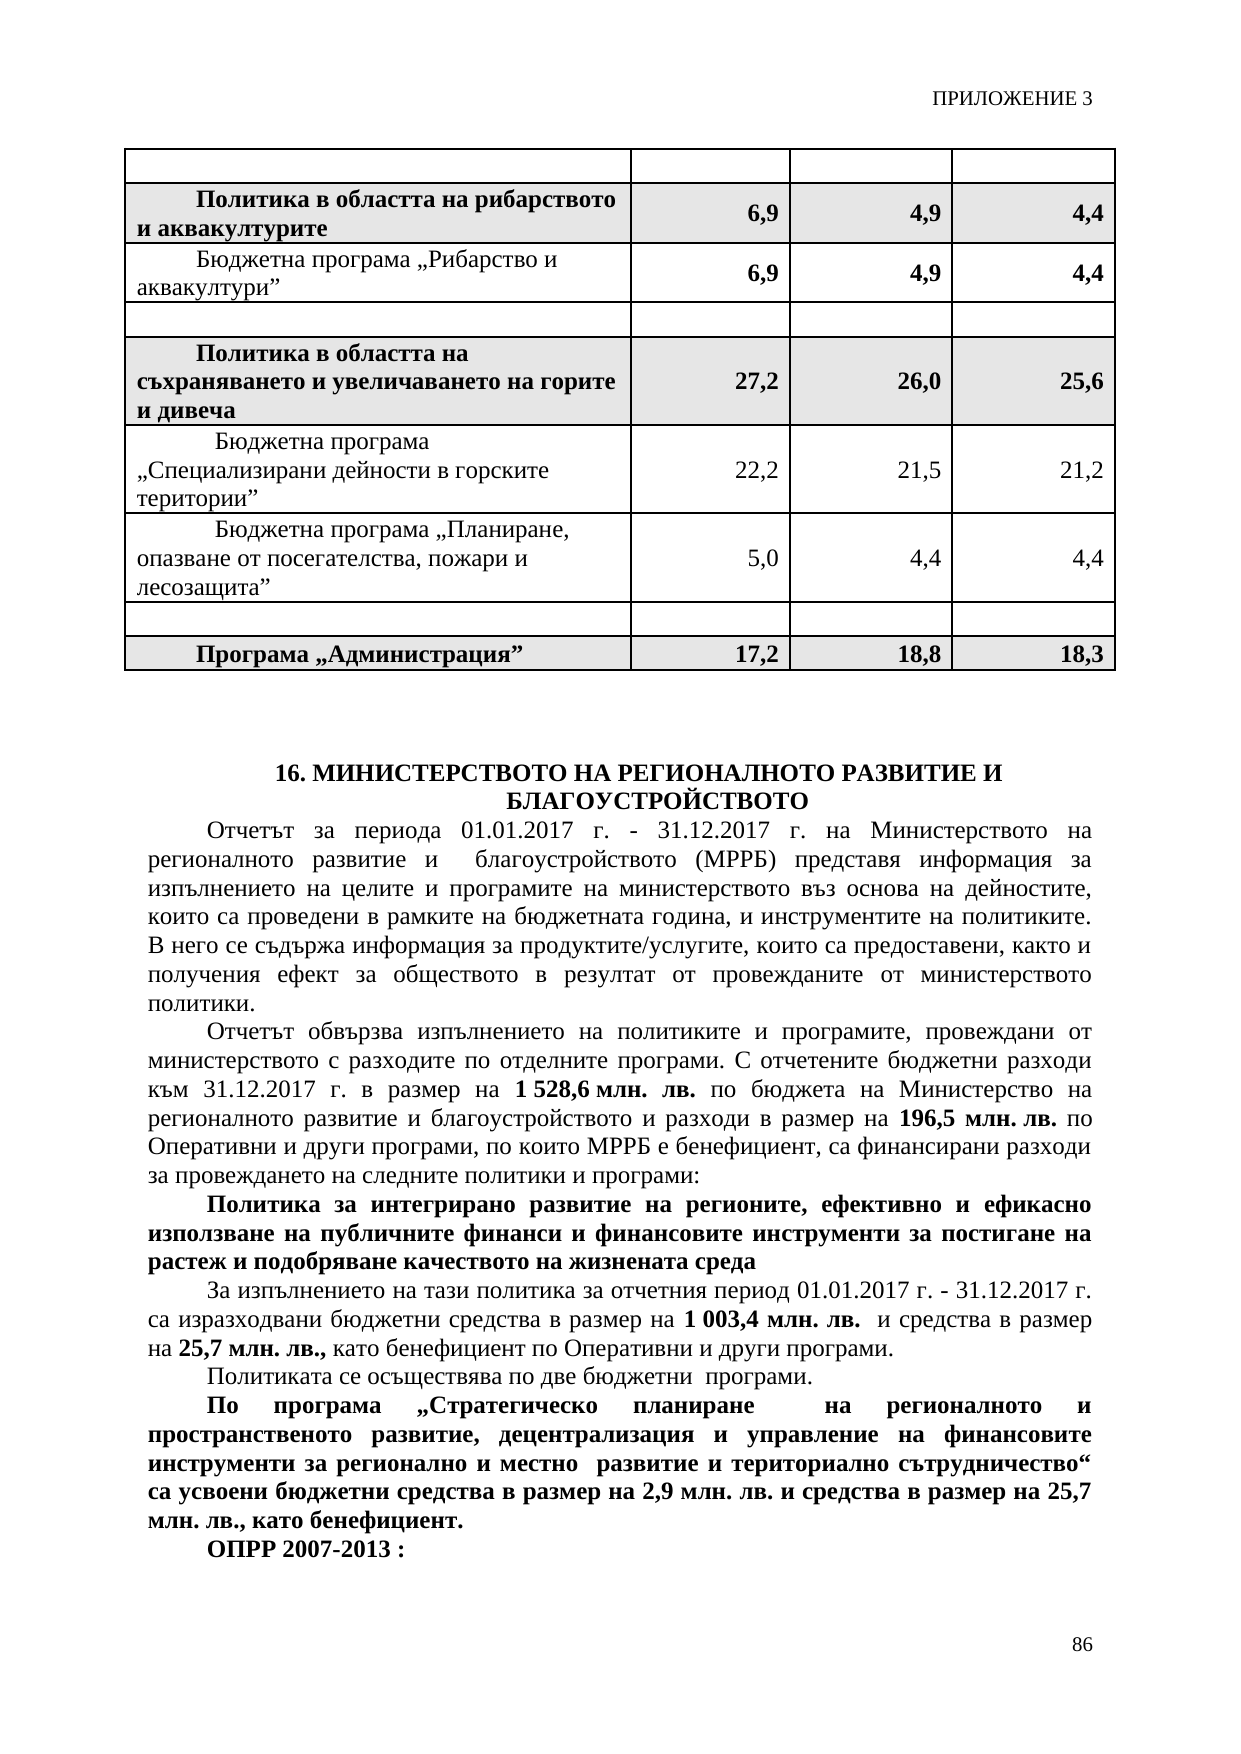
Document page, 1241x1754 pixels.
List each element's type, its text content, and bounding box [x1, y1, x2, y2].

table_cell 17,2 [632, 637, 789, 669]
text За изпълнението на тази политика за отчетния период 01.01.2017 г. - 31.12.2017 г. са изразходвани бюджетни средства в размер на 1 003,4 млн. лв. и средства в размер на 25,7 млн. лв., като бенефициент по Оперативни и други програми. [148, 1275, 1093, 1361]
table_cell 4,4 [953, 244, 1114, 301]
table_cell [126, 303, 630, 336]
text Отчетът за периода 01.01.2017 г. - 31.12.2017 г. на Министерството на регионалното развитие и благоустройството (МРРБ) представя информация за изпълнението на целите и програмите на министерството въз основа на дейностите, които са проведени в рамките на бюджетната година, и инструментите на политиките. В него се съдържа информация за продуктите/услугите, които са предоставени, както и получения ефект за обществото в резултат от провежданите от министерството политики. [148, 815, 1093, 1016]
table_cell 21,5 [791, 426, 951, 512]
table_cell Бюджетна програма „Рибарство и аквакултури” [126, 244, 630, 301]
table_cell 4,4 [953, 184, 1114, 242]
table_cell Програма „Администрация” [126, 637, 630, 669]
table_cell 22,2 [632, 426, 789, 512]
table_cell 4,4 [953, 514, 1114, 601]
table_cell 5,0 [632, 514, 789, 601]
table_cell 6,9 [632, 244, 789, 301]
table_cell Политика в областта на рибарството и аквакултурите [126, 184, 630, 242]
table_cell 18,3 [953, 637, 1114, 669]
table_cell Политика в областта на съхраняването и увеличаването на горите и дивеча [126, 338, 630, 424]
table_cell [632, 150, 789, 182]
table_cell 6,9 [632, 184, 789, 242]
table_cell 26,0 [791, 338, 951, 424]
table_cell [791, 303, 951, 336]
table_cell 4,9 [791, 244, 951, 301]
table_cell [791, 603, 951, 635]
table_cell [791, 150, 951, 182]
table_cell 4,4 [791, 514, 951, 601]
table_cell [632, 603, 789, 635]
table_cell 25,6 [953, 338, 1114, 424]
text По програма „Стратегическо планиране на регионалното и пространственото развитие, децентрализация и управление на финансовите инструменти за регионално и местно развитие и териториално сътрудничество“ са усвоени бюджетни средства в размер на 2,9 млн. лв. и средства в размер на 25,7 млн. лв., като бенефициент. [148, 1390, 1093, 1534]
table_cell Бюджетна програма „Специализирани дейности в горските територии” [126, 426, 630, 512]
table_cell [953, 150, 1114, 182]
text Отчетът обвързва изпълнението на политиките и програмите, провеждани от министерството с разходите по отделните програми. С отчетените бюджетни разходи към 31.12.2017 г. в размер на 1 528,6 млн. лв. по бюджета на Министерство на регионалното развитие и благоустройството и разходи в размер на 196,5 млн. лв. по Оперативни и други програми, по които МРРБ е бенефициент, са финансирани разходи за провеждането на следните политики и програми: [148, 1016, 1093, 1189]
table_cell [953, 303, 1114, 336]
table_cell [632, 303, 789, 336]
table_cell 4,9 [791, 184, 951, 242]
list Министерството на регионалното развитие и благоустройството [185, 758, 1093, 815]
text Политиката се осъществява по две бюджетни програми. [148, 1361, 1093, 1390]
table_cell 18,8 [791, 637, 951, 669]
table_cell [126, 150, 630, 182]
table_cell 27,2 [632, 338, 789, 424]
table_cell 21,2 [953, 426, 1114, 512]
table_cell Бюджетна програма „Планиране, опазване от посегателства, пожари и лесозащита” [126, 514, 630, 601]
text ОПРР 2007-2013 : [148, 1534, 1093, 1563]
text Политика за интегрирано развитие на регионите, ефективно и ефикасно използване на публичните финанси и финансовите инструменти за постигане на растеж и подобряване качеството на жизнената среда [148, 1189, 1093, 1275]
table_cell [126, 603, 630, 635]
table_cell [953, 603, 1114, 635]
